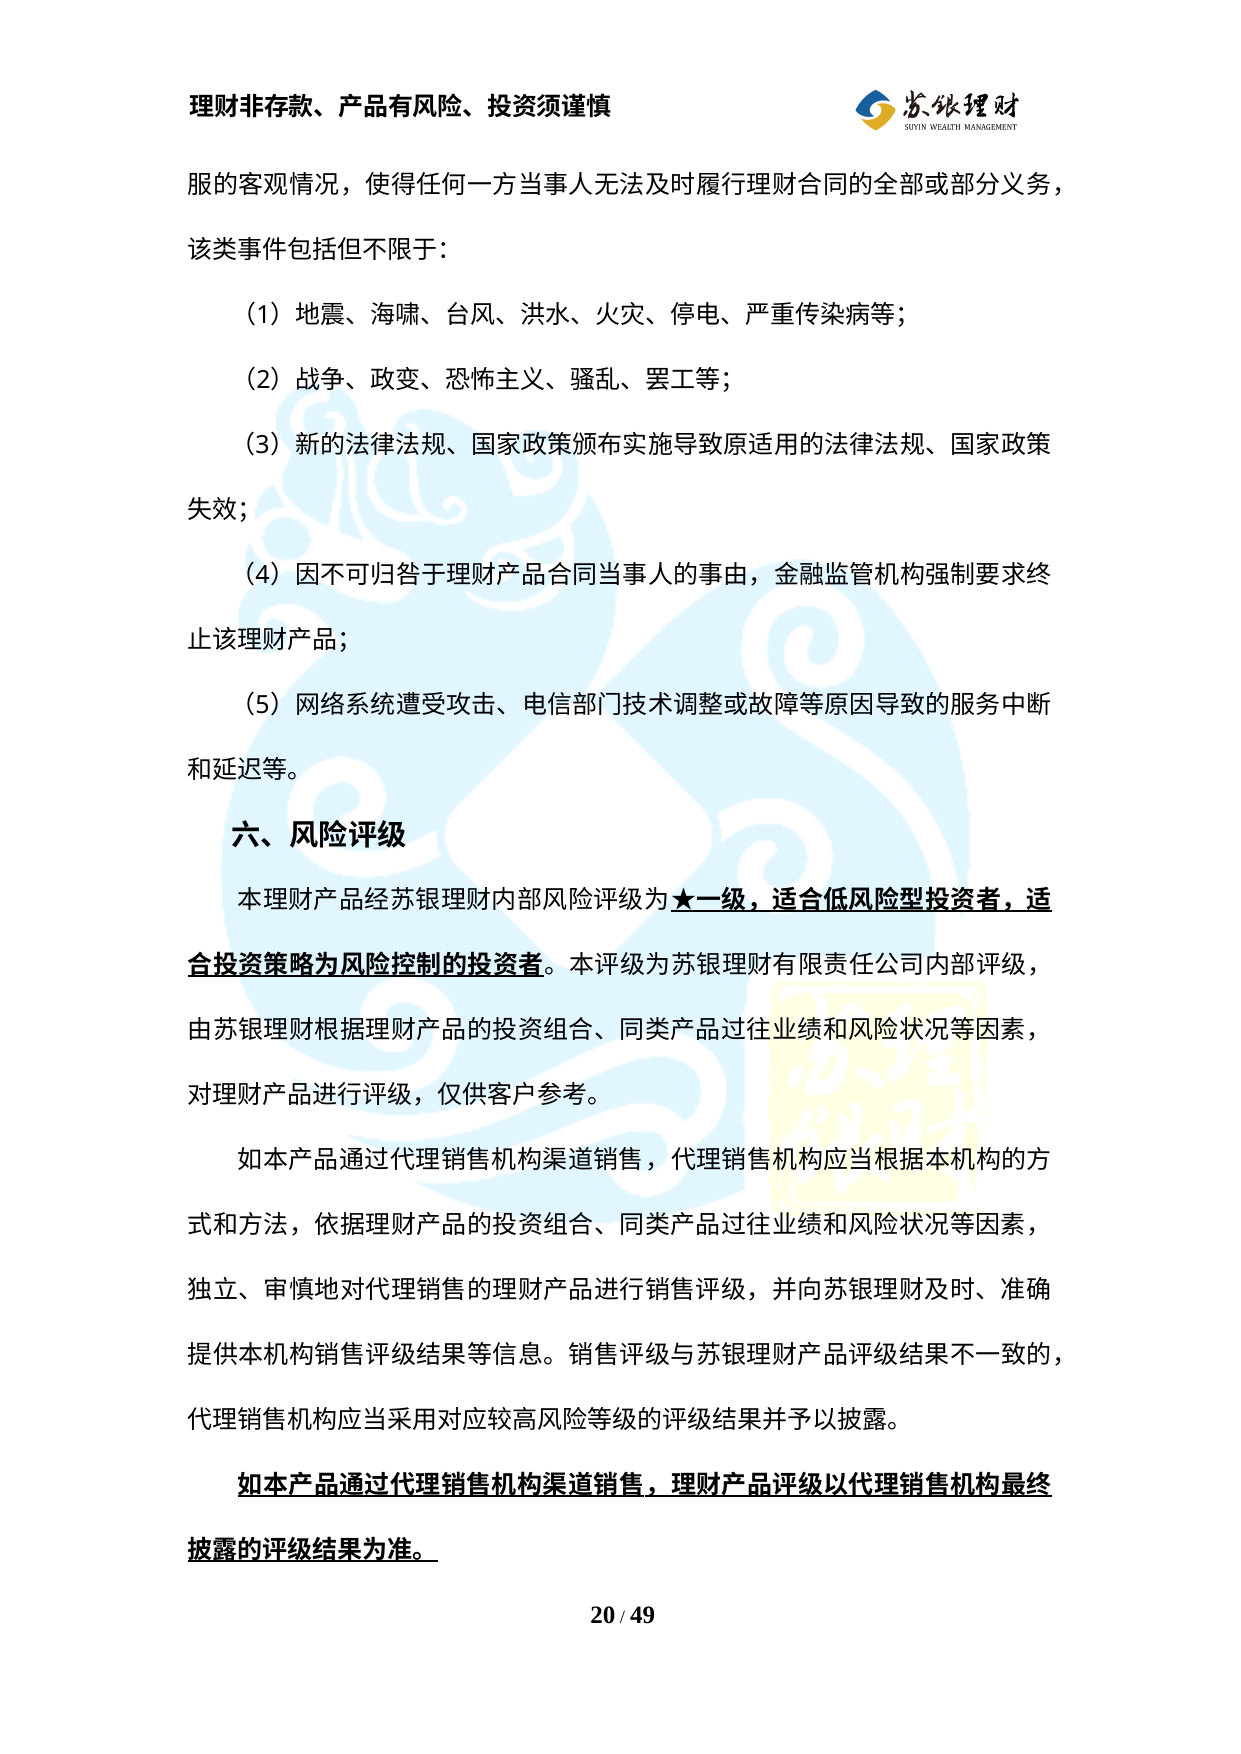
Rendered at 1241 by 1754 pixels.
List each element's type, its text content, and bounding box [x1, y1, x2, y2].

list 地震、海啸、台风、洪水、火灾、停电、严重传染病等； [231, 280, 1053, 345]
picture [831, 73, 1049, 143]
list 战争、政变、恐怖主义、骚乱、罢工等； [231, 345, 1053, 410]
list （5）网络系统遭受攻击、电信部门技术调整或故障等原因导致的服务中断和延迟等。 [187, 670, 1053, 800]
text 如本产品通过代理销售机构渠道销售，理财产品评级以代理销售机构最终披露的评级结果为准。 [187, 1450, 1053, 1580]
list 不可抗力：指理财产品合同各方当事人所不能预见、不能避免且不能克服的客观情况，使得任何一方当事人无法及时履行理财合同的全部或部分义务，该类事件包括但不限于： [187, 150, 1053, 280]
text 六、风险评级 [231, 800, 1053, 865]
text 如本产品通过代理销售机构渠道销售，代理销售机构应当根据本机构的方式和方法，依据理财产品的投资组合、同类产品过往业绩和风险状况等因素，独立、审慎地对代理销售的理财产品进行销售评级，并向苏银理财及时、准确提供本机构销售评级结果等信息。销售评级与苏银理财产品评级结果不一致的，代理销售机构应当采用对应较高风险等级的评级结果并予以披露。 [187, 1125, 1053, 1450]
list （4）因不可归咎于理财产品合同当事人的事由，金融监管机构强制要求终止该理财产品； [187, 540, 1053, 670]
text 本理财产品经苏银理财内部风险评级为★一级，适合低风险型投资者，适合投资策略为风险控制的投资者。本评级为苏银理财有限责任公司内部评级，由苏银理财根据理财产品的投资组合、同类产品过往业绩和风险状况等因素，对理财产品进行评级，仅供客户参考。 [187, 865, 1053, 1125]
list （3）新的法律法规、国家政策颁布实施导致原适用的法律法规、国家政策失效； [187, 410, 1053, 540]
